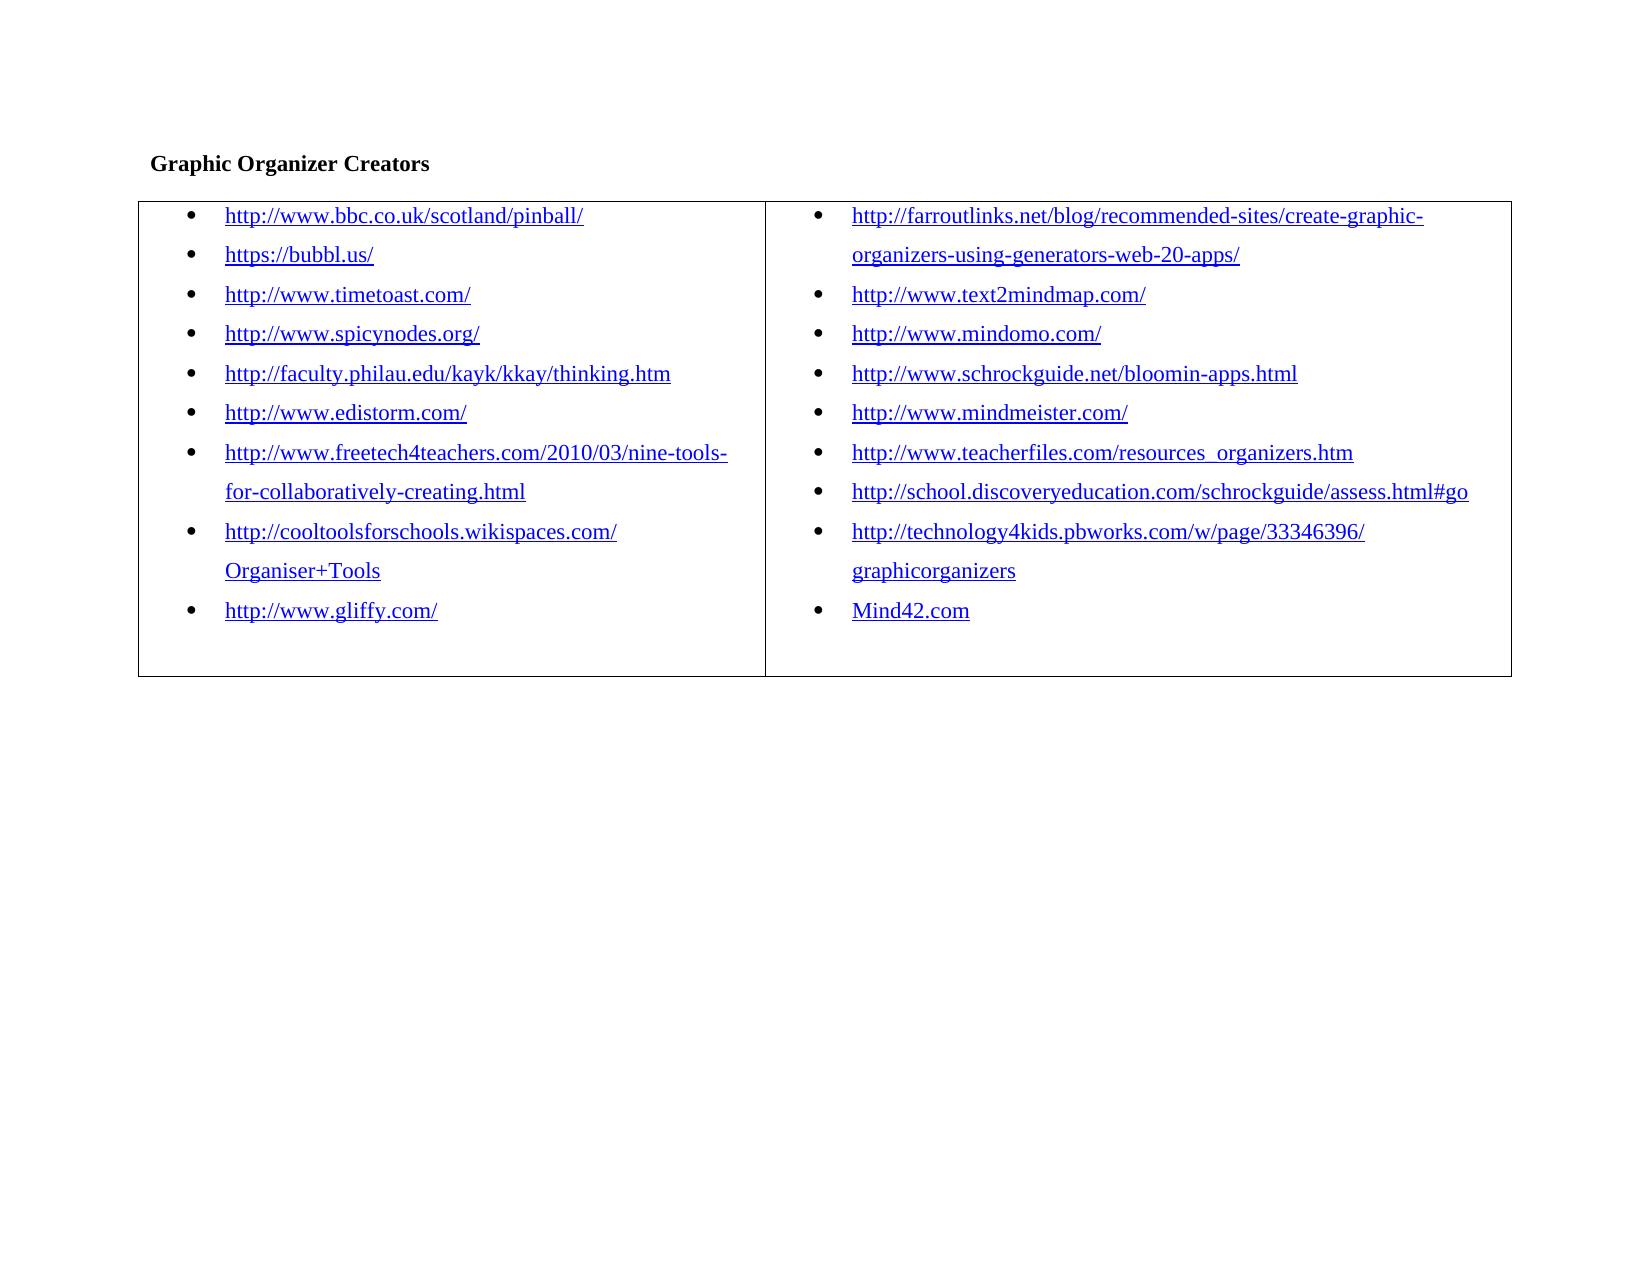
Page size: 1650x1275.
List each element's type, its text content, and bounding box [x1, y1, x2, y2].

table_header http://farroutlinks.net/blog/recommended-sites/create-graphic-organizers-using-generators-web-20-apps/ http://www.text2mindmap.com/ http://www.mindomo.com/ http://www.schrockguide.net/bloomin-apps.html http://www.mindmeister.com/ http://www.teacherfiles.com/resources_organizers.htm http://school.discoveryeducation.com/schrockguide/assess.html#go http://technology4kids.pbworks.com/w/page/33346396/graphicorganizers Mind42.com [766, 202, 1511, 676]
table_header http://www.bbc.co.uk/scotland/pinball/ https://bubbl.us/ http://www.timetoast.com/ http://www.spicynodes.org/ http://faculty.philau.edu/kayk/kkay/thinking.htm http://www.edistorm.com/ http://www.freetech4teachers.com/2010/03/nine-tools-for-collaboratively-creating.html http://cooltoolsforschools.wikispaces.com/Organiser+Tools http://www.gliffy.com/ [139, 202, 765, 676]
text Graphic Organizer Creators [150, 150, 1500, 176]
